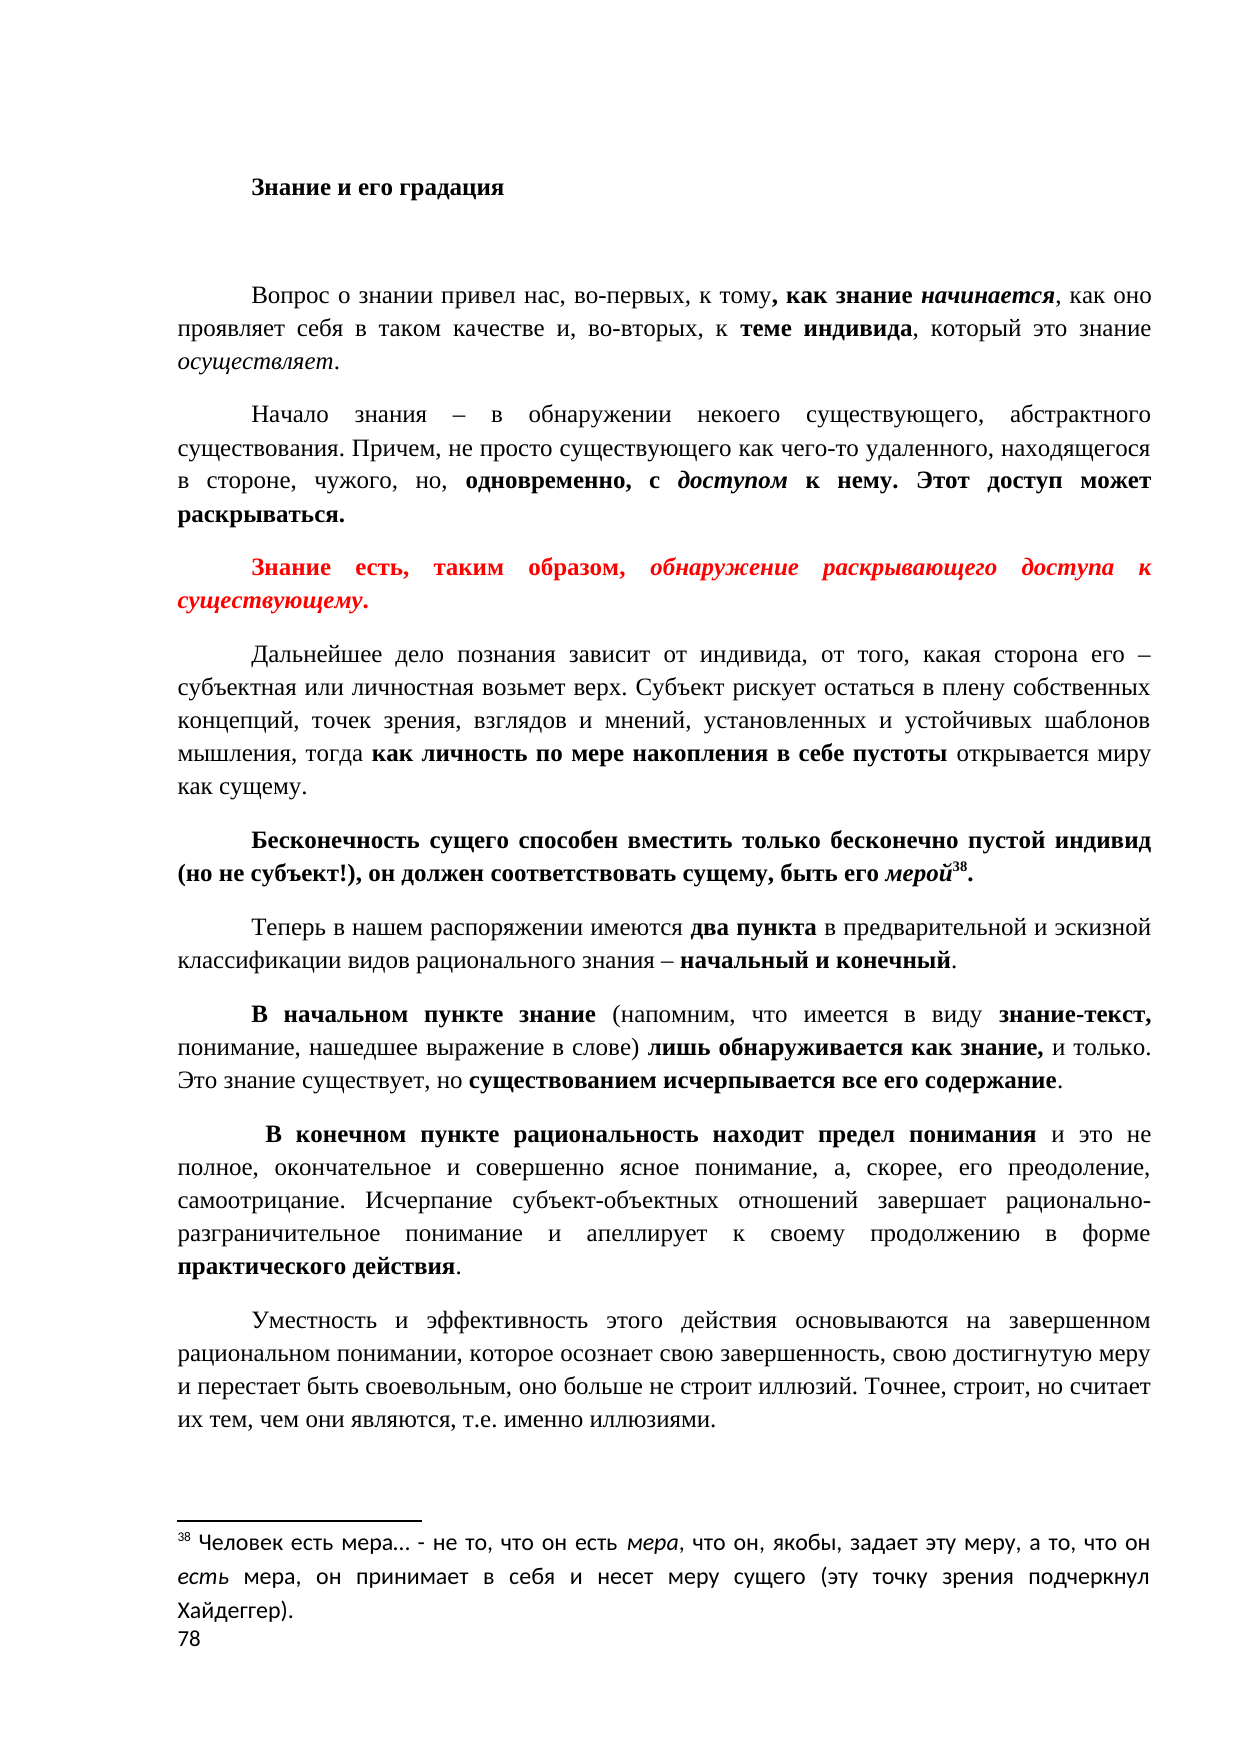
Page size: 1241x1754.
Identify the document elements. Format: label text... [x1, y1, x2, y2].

text Знание и его градация [177, 172, 1152, 201]
text Вопрос о знании привел нас, во-первых, к тому, как знание начинается, как оно проявляет себя в таком качестве и, во-вторых, к теме индивида, который это знание осуществляет. [177, 280, 1152, 374]
text Теперь в нашем распоряжении имеются два пункта в предварительной и эскизной классификации видов рационального знания – начальный и конечный. [177, 912, 1152, 974]
text Бесконечность сущего способен вместить только бесконечно пустой индивид (но не субъект!), он должен соответствовать сущему, быть его мерой. [177, 825, 1152, 887]
text В начальном пункте знание (напомним, что имеется в виду знание-текст, понимание, нашедшее выражение в слове) лишь обнаруживается как знание, и только. Это знание существует, но существованием исчерпывается все его содержание. [177, 999, 1152, 1094]
text В конечном пункте рациональность находит предел понимания и это не полное, окончательное и совершенно ясное понимание, а, скорее, его преодоление, самоотрицание. Исчерпание субъект-объектных отношений завершает рационально-разграничительное понимание и апеллирует к своему продолжению в форме практического действия. [177, 1119, 1152, 1280]
text Знание есть, таким образом, обнаружение раскрывающего доступа к существующему. [177, 552, 1152, 614]
text Уместность и эффективность этого действия основываются на завершенном рациональном понимании, которое осознает свою завершенность, свою достигнутую меру и перестает быть своевольным, оно больше не строит иллюзий. Точнее, строит, но считает их тем, чем они являются, т.е. именно иллюзиями. [177, 1305, 1152, 1433]
text Дальнейшее дело познания зависит от индивида, от того, какая сторона его – субъектная или личностная возьмет верх. Субъект рискует остаться в плену собственных концепций, точек зрения, взглядов и мнений, установленных и устойчивых шаблонов мышления, тогда как личность по мере накопления в себе пустоты открывается миру как сущему. [177, 639, 1152, 800]
text Начало знания – в обнаружении некоего существующего, абстрактного существования. Причем, не просто существующего как чего-то удаленного, находящегося в стороне, чужого, но, одновременно, с доступом к нему. Этот доступ может раскрываться. [177, 399, 1152, 527]
